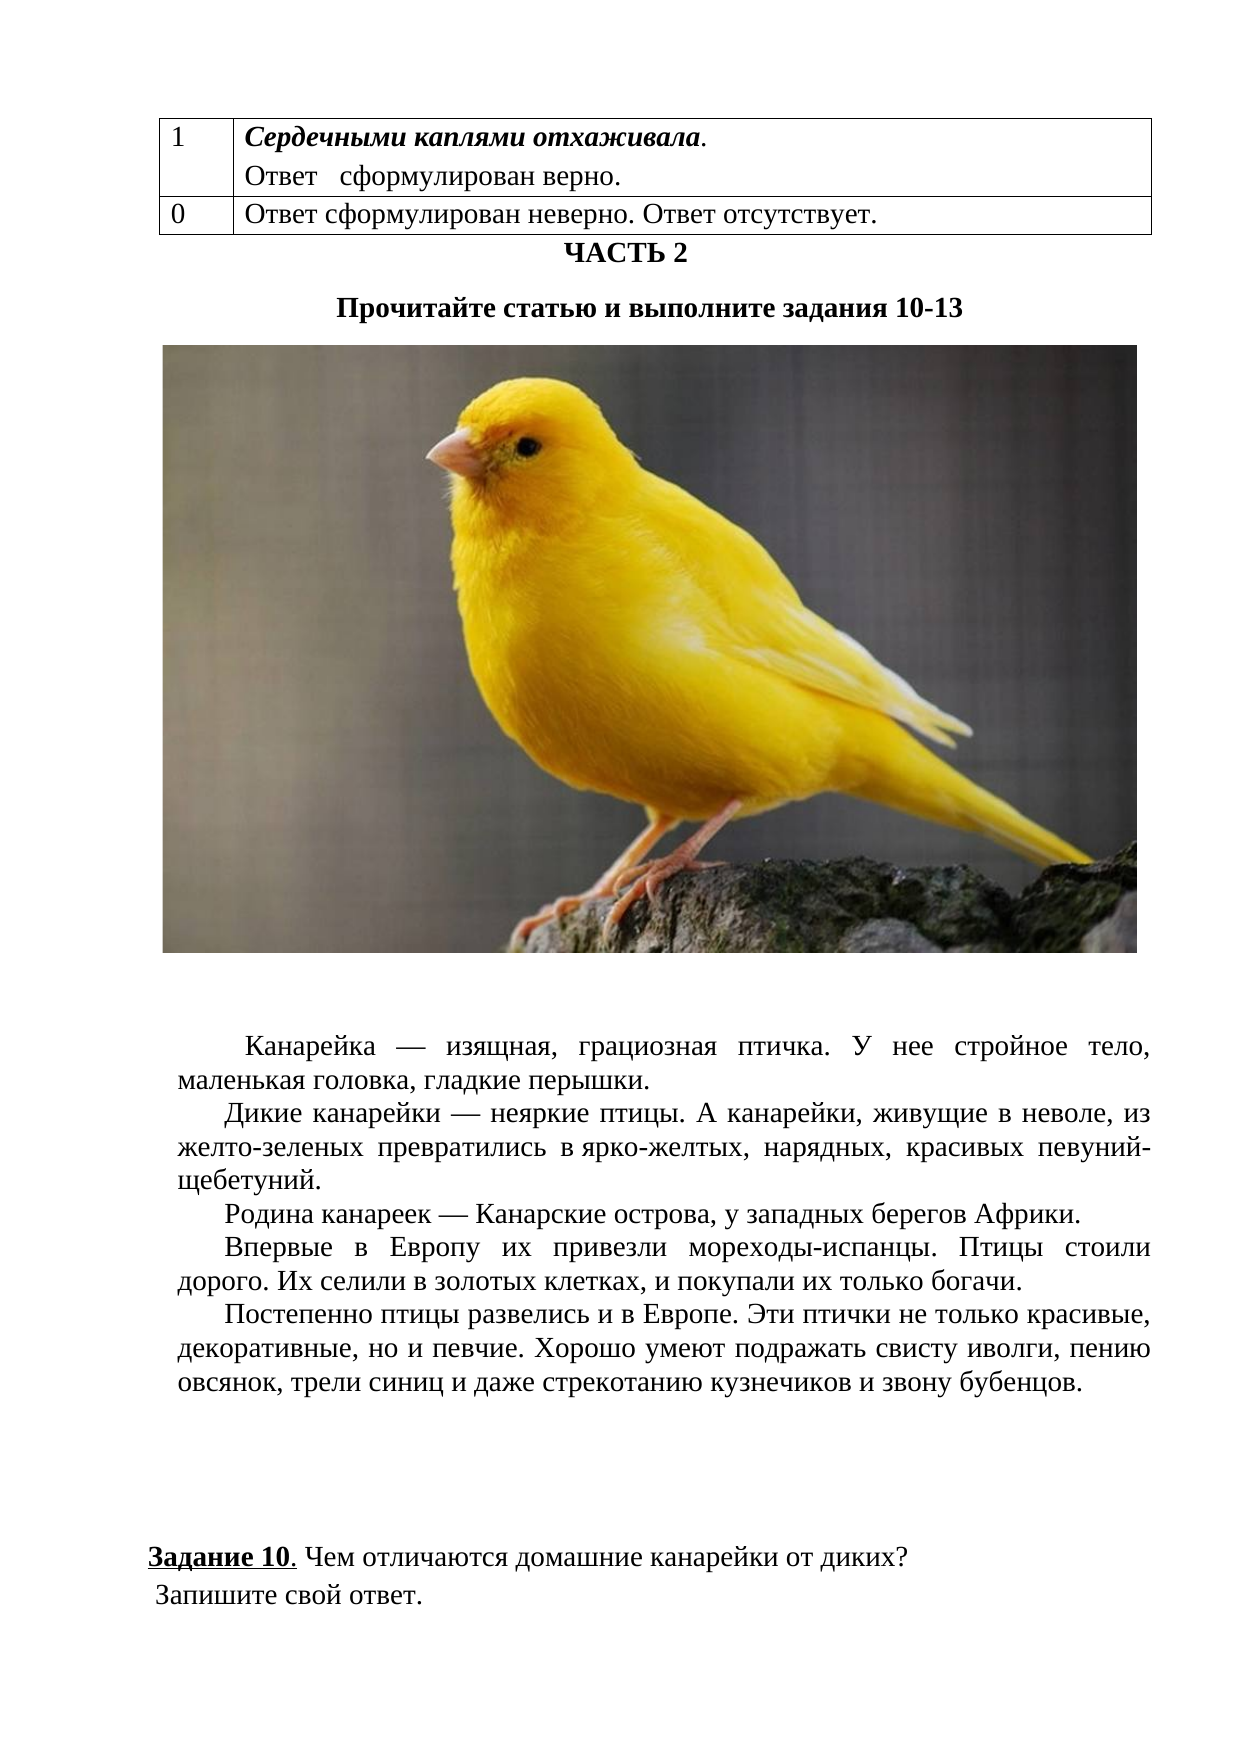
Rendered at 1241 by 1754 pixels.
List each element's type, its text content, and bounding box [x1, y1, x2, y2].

text Запишите свой ответ. [148, 1577, 1152, 1611]
text Дикие канарейки — неяркие птицы. А канарейки, живущие в неволе, из желто-зеленых превратились в ярко-желтых, нарядных, красивых певуний-щебетуний. [177, 1095, 1152, 1196]
text Канарейка — изящная, грациозная птичка. У нее стройное тело, маленькая головка, гладкие перышки. [177, 1028, 1152, 1095]
text Родина канареек — Канарские острова, у западных берегов Африки. [177, 1196, 1152, 1229]
table_cell Сердечными каплями отхаживала. Ответ сформулирован верно. [234, 119, 1151, 196]
text Впервые в Европу их привезли мореходы-испанцы. Птицы стоили дорого. Их селили в золотых клетках, и покупали их только богачи. [177, 1229, 1152, 1297]
text Прочитайте статью и выполните задания 10-13 [148, 291, 1152, 324]
picture [162, 345, 1137, 953]
table_cell 0 [160, 197, 233, 234]
text Постепенно птицы развелись и в Европе. Эти птички не только красивые, декоративные, но и певчие. Хорошо умеют подражать свисту иволги, пению овсянок, трели синиц и даже стрекотанию кузнечиков и звону бубенцов. [177, 1297, 1152, 1397]
table_cell Ответ сформулирован неверно. Ответ отсутствует. [234, 197, 1151, 234]
table_cell 1 [160, 119, 233, 196]
text ЧАСТЬ 2 [177, 235, 1152, 269]
text Задание 10. Чем отличаются домашние канарейки от диких? [148, 1539, 1152, 1572]
